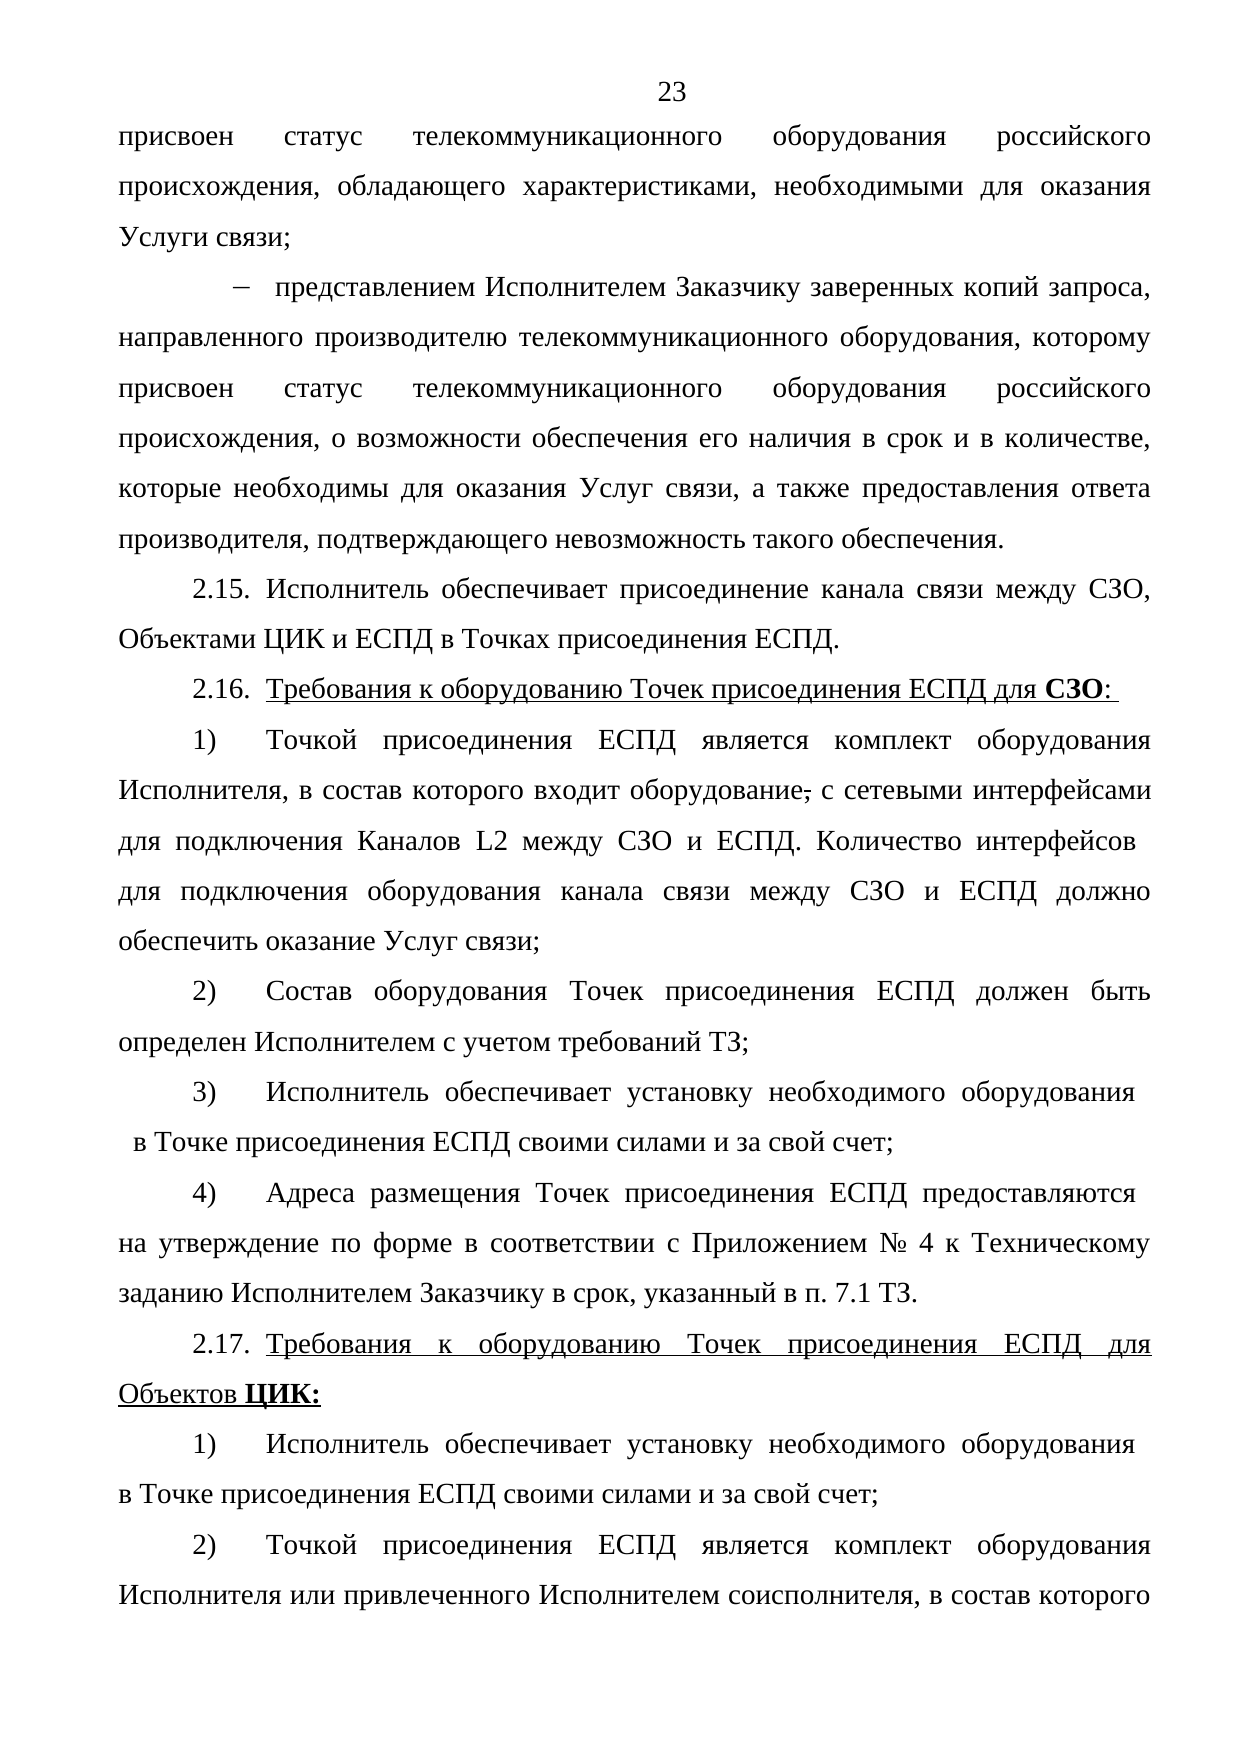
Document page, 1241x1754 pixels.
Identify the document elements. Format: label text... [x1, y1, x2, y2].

list Исполнитель обеспечивает присоединение канала связи между СЗО, Объектами ЦИК и ЕСПД в Точках присоединения ЕСПД. [118, 571, 1152, 655]
list Исполнитель обеспечивает установку необходимого оборудования в Точке присоединения ЕСПД своими силами и за свой счет; [118, 1426, 1152, 1510]
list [118, 118, 1152, 252]
list Требования к оборудованию Точек присоединения ЕСПД для Объектов ЦИК: [118, 1326, 1152, 1409]
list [118, 1527, 1152, 1611]
list Требования к оборудованию Точек присоединения ЕСПД для СЗО: [118, 672, 1152, 705]
list Исполнитель обеспечивает установку необходимого оборудования в Точке присоединения ЕСПД своими силами и за свой счет; [133, 1074, 1152, 1158]
list Состав оборудования Точек присоединения ЕСПД должен быть определен Исполнителем с учетом требований ТЗ; [118, 973, 1152, 1057]
list представлением Исполнителем Заказчику заверенных копий запроса, направленного производителю телекоммуникационного оборудования, которому присвоен статус телекоммуникационного оборудования российского происхождения, о возможности обеспечения его наличия в срок и в количестве, которые необходимы для оказания Услуг связи, а также предоставления ответа производителя, подтверждающего невозможность такого обеспечения. [118, 269, 1152, 554]
list Точкой присоединения ЕСПД является комплект оборудования Исполнителя, в состав которого входит оборудование, с сетевыми интерфейсами для подключения Каналов L2 между СЗО и ЕСПД. Количество интерфейсов для подключения оборудования канала связи между СЗО и ЕСПД должно обеспечить оказание Услуг связи; [118, 722, 1152, 957]
list Адреса размещения Точек присоединения ЕСПД предоставляются на утверждение по форме в соответствии с Приложением № 4 к Техническому заданию Исполнителем Заказчику в срок, указанный в п. 7.1 ТЗ. [118, 1175, 1152, 1309]
